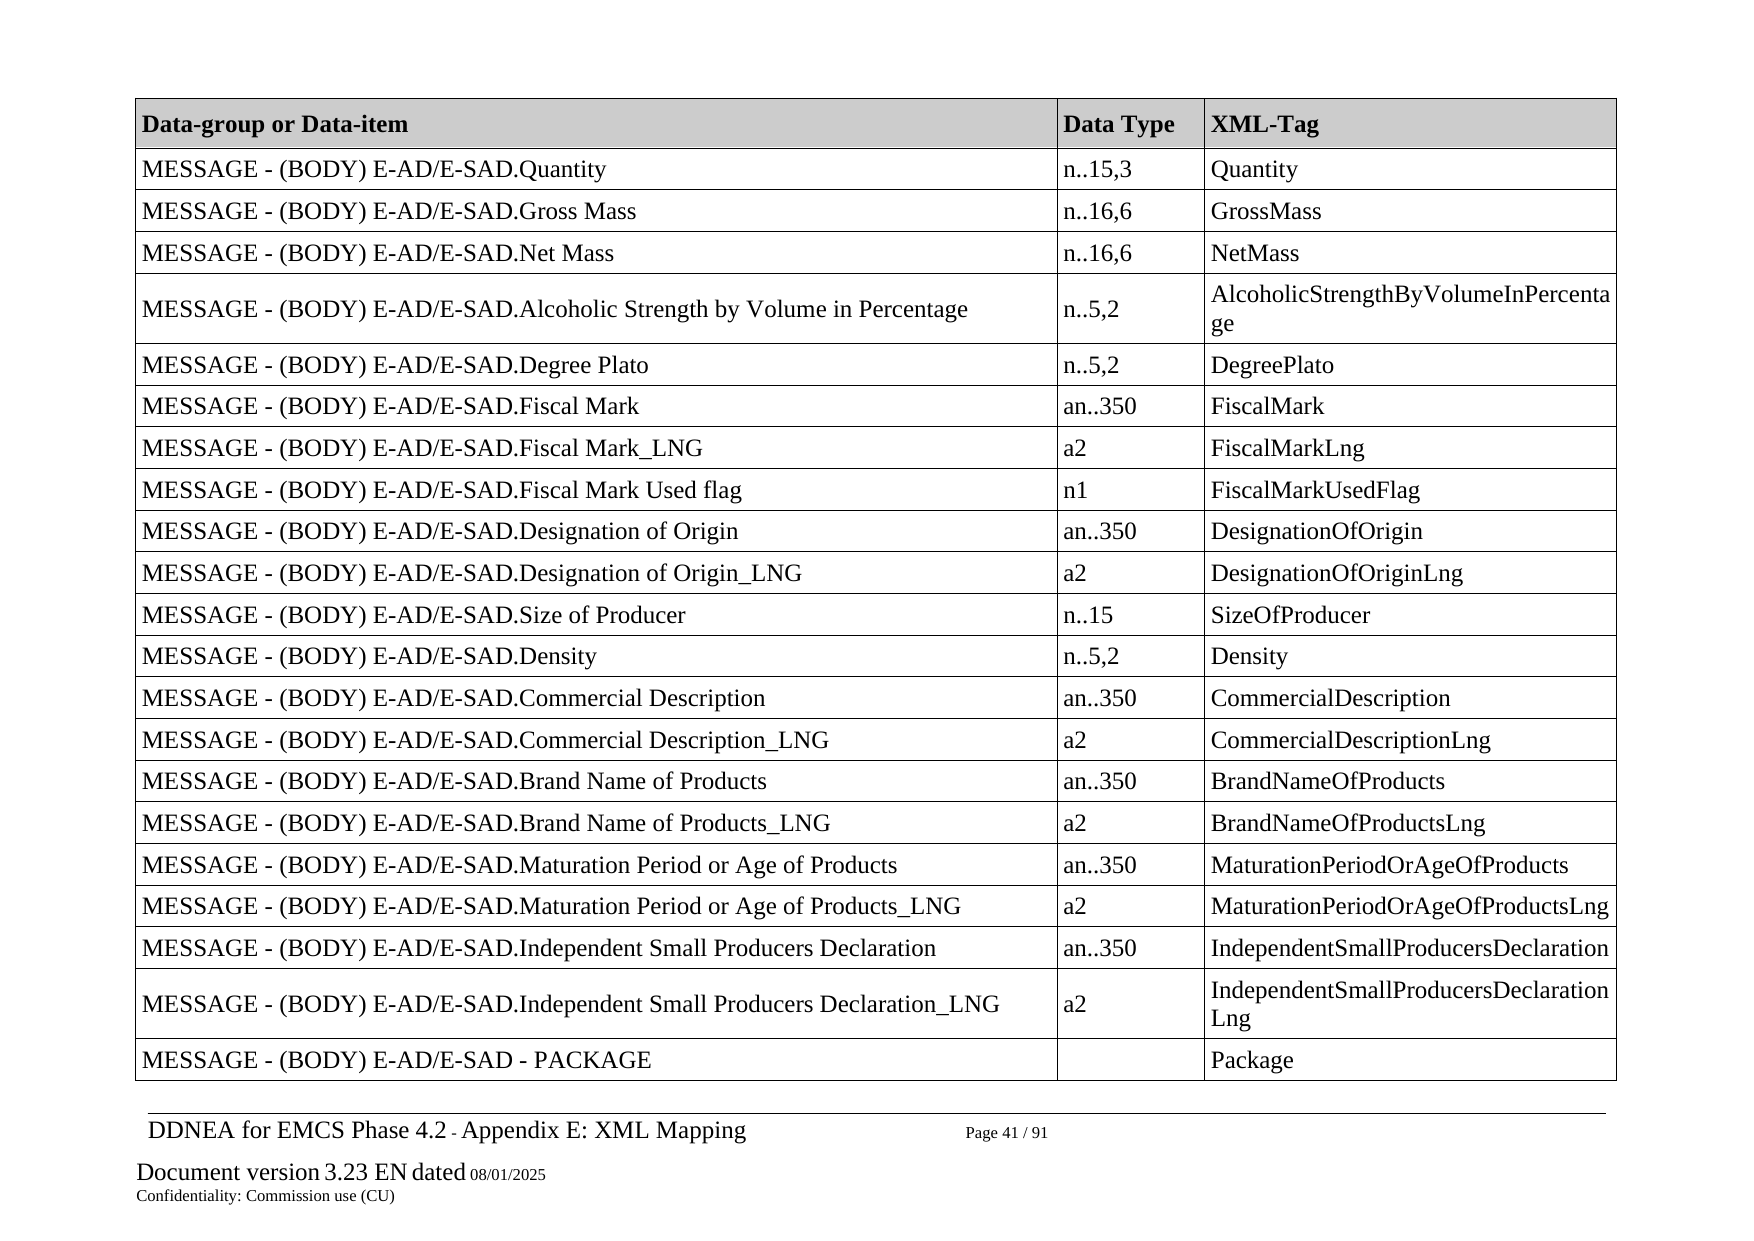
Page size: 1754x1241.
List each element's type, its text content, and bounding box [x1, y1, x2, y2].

table_cell MESSAGE - (BODY) E-AD/E-SAD - PACKAGE [136, 1039, 1057, 1080]
table_cell MESSAGE - (BODY) E-AD/E-SAD.Density [136, 636, 1057, 676]
table_header Data-group or Data-item [136, 99, 1057, 147]
table_cell BrandNameOfProducts [1205, 761, 1616, 801]
table_cell MESSAGE - (BODY) E-AD/E-SAD.Quantity [136, 149, 1057, 189]
table_cell an..350 [1058, 927, 1204, 968]
table_cell MESSAGE - (BODY) E-AD/E-SAD.Commercial Description_LNG [136, 719, 1057, 759]
table_cell an..350 [1058, 511, 1204, 551]
table_cell an..350 [1058, 761, 1204, 801]
table_cell MESSAGE - (BODY) E-AD/E-SAD.Gross Mass [136, 190, 1057, 231]
table_cell a2 [1058, 552, 1204, 593]
table_cell MESSAGE - (BODY) E-AD/E-SAD.Designation of Origin_LNG [136, 552, 1057, 593]
table_cell FiscalMarkLng [1205, 427, 1616, 468]
table_cell IndependentSmallProducersDeclaration [1205, 927, 1616, 968]
table_header Data Type [1058, 99, 1204, 147]
table_cell NetMass [1205, 232, 1616, 272]
table_cell a2 [1058, 719, 1204, 759]
table_cell MESSAGE - (BODY) E-AD/E-SAD.Fiscal Mark Used flag [136, 469, 1057, 509]
table_cell n..15 [1058, 594, 1204, 634]
table_cell n..16,6 [1058, 232, 1204, 272]
table_cell Package [1205, 1039, 1616, 1080]
table_cell MESSAGE - (BODY) E-AD/E-SAD.Designation of Origin [136, 511, 1057, 551]
table_header XML-Tag [1205, 99, 1616, 147]
table_cell DesignationOfOrigin [1205, 511, 1616, 551]
table_cell MESSAGE - (BODY) E-AD/E-SAD.Fiscal Mark [136, 386, 1057, 426]
table_cell MESSAGE - (BODY) E-AD/E-SAD.Independent Small Producers Declaration_LNG [136, 969, 1057, 1038]
table_cell MESSAGE - (BODY) E-AD/E-SAD.Independent Small Producers Declaration [136, 927, 1057, 968]
table_cell MESSAGE - (BODY) E-AD/E-SAD.Maturation Period or Age of Products [136, 844, 1057, 884]
table_cell CommercialDescription [1205, 677, 1616, 718]
table_cell n..16,6 [1058, 190, 1204, 231]
table_cell AlcoholicStrengthByVolumeInPercentage [1205, 274, 1616, 343]
table_cell MESSAGE - (BODY) E-AD/E-SAD.Alcoholic Strength by Volume in Percentage [136, 274, 1057, 343]
table_cell FiscalMarkUsedFlag [1205, 469, 1616, 509]
table_cell MESSAGE - (BODY) E-AD/E-SAD.Fiscal Mark_LNG [136, 427, 1057, 468]
table_cell MESSAGE - (BODY) E-AD/E-SAD.Net Mass [136, 232, 1057, 272]
table_cell an..350 [1058, 386, 1204, 426]
table_cell MESSAGE - (BODY) E-AD/E-SAD.Brand Name of Products [136, 761, 1057, 801]
table_cell MESSAGE - (BODY) E-AD/E-SAD.Commercial Description [136, 677, 1057, 718]
table_cell n..15,3 [1058, 149, 1204, 189]
table_cell n..5,2 [1058, 344, 1204, 384]
table_cell MESSAGE - (BODY) E-AD/E-SAD.Size of Producer [136, 594, 1057, 634]
table_cell a2 [1058, 427, 1204, 468]
table_cell GrossMass [1205, 190, 1616, 231]
table_cell a2 [1058, 802, 1204, 843]
table_cell IndependentSmallProducersDeclarationLng [1205, 969, 1616, 1038]
table_cell n..5,2 [1058, 636, 1204, 676]
table_cell a2 [1058, 886, 1204, 926]
table_cell DesignationOfOriginLng [1205, 552, 1616, 593]
table_cell an..350 [1058, 844, 1204, 884]
table_cell MESSAGE - (BODY) E-AD/E-SAD.Brand Name of Products_LNG [136, 802, 1057, 843]
table_cell MaturationPeriodOrAgeOfProducts [1205, 844, 1616, 884]
table_cell n1 [1058, 469, 1204, 509]
table_cell MESSAGE - (BODY) E-AD/E-SAD.Maturation Period or Age of Products_LNG [136, 886, 1057, 926]
table_cell [1058, 1039, 1204, 1080]
table_cell Density [1205, 636, 1616, 676]
table_cell BrandNameOfProductsLng [1205, 802, 1616, 843]
table_cell n..5,2 [1058, 274, 1204, 343]
table_cell DegreePlato [1205, 344, 1616, 384]
table_cell a2 [1058, 969, 1204, 1038]
table_cell MESSAGE - (BODY) E-AD/E-SAD.Degree Plato [136, 344, 1057, 384]
table_cell FiscalMark [1205, 386, 1616, 426]
table_cell Quantity [1205, 149, 1616, 189]
table_cell SizeOfProducer [1205, 594, 1616, 634]
table_cell MaturationPeriodOrAgeOfProductsLng [1205, 886, 1616, 926]
table_cell CommercialDescriptionLng [1205, 719, 1616, 759]
table_cell an..350 [1058, 677, 1204, 718]
